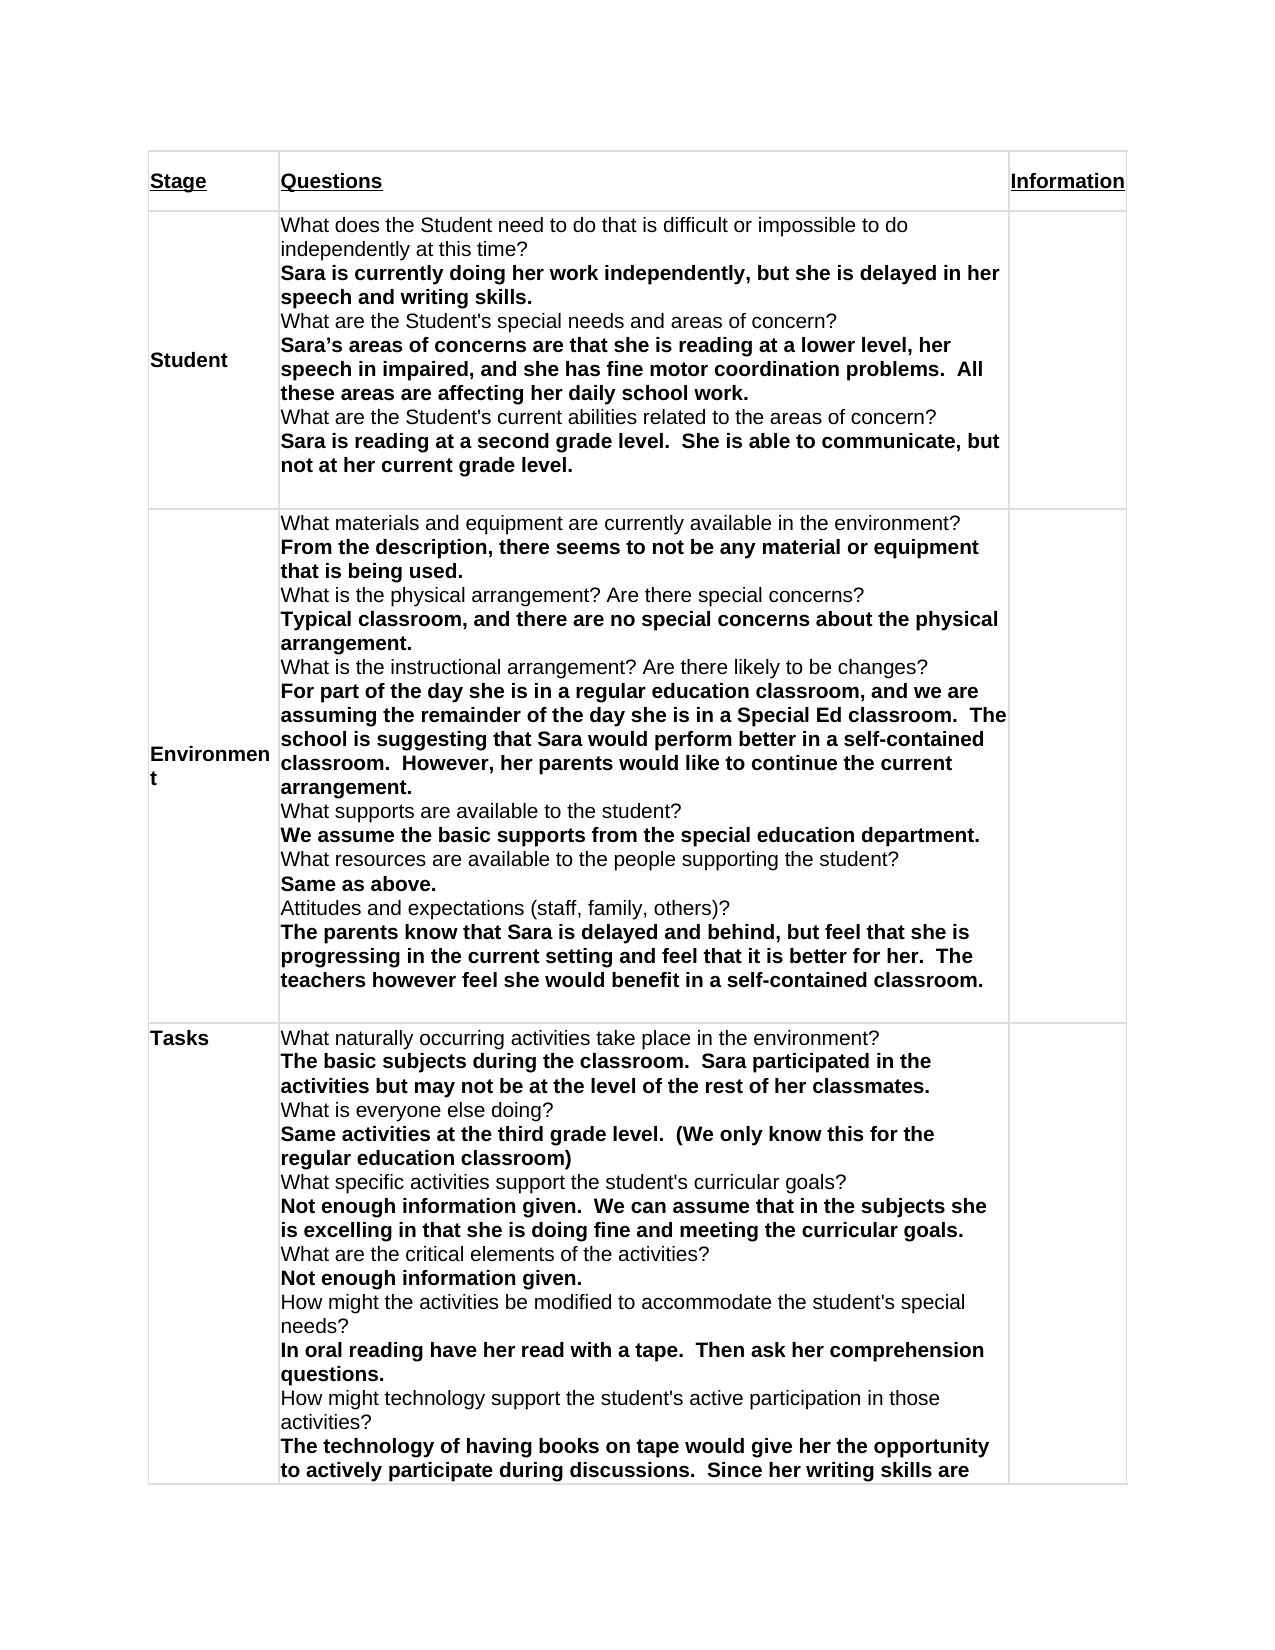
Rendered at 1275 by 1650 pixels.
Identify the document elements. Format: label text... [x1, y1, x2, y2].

table_cell [1010, 1024, 1126, 1483]
table_header Stage [149, 152, 278, 210]
table_cell What materials and equipment are currently available in the environment? From the description, there seems to not be any material or equipment that is being used. What is the physical arrangement? Are there special concerns? Typical classroom, and there are no special concerns about the physical arrangement. What is the instructional arrangement? Are there likely to be changes? For part of the day she is in a regular education classroom, and we are assuming the remainder of the day she is in a Special Ed classroom. The school is suggesting that Sara would perform better in a self-contained classroom. However, her parents would like to continue the current arrangement. What supports are available to the student? We assume the basic supports from the special education department. What resources are available to the people supporting the student? Same as above. Attitudes and expectations (staff, family, others)? The parents know that Sara is delayed and behind, but feel that she is progressing in the current setting and feel that it is better for her. The teachers however feel she would benefit in a self-contained classroom. [280, 510, 1008, 1022]
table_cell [280, 1024, 1008, 1483]
table_cell [1010, 212, 1126, 508]
table_cell Tasks [149, 1024, 278, 1483]
table_header Information [1010, 152, 1126, 210]
table_header Questions [280, 152, 1008, 210]
table_cell What does the Student need to do that is difficult or impossible to do independently at this time? Sara is currently doing her work independently, but she is delayed in her speech and writing skills. What are the Student's special needs and areas of concern? Sara’s areas of concerns are that she is reading at a lower level, her speech in impaired, and she has fine motor coordination problems. All these areas are affecting her daily school work. What are the Student's current abilities related to the areas of concern? Sara is reading at a second grade level. She is able to communicate, but not at her current grade level. [280, 212, 1008, 508]
table_cell Student [149, 212, 278, 508]
table_cell Environment [149, 510, 278, 1022]
table_cell [1010, 510, 1126, 1022]
